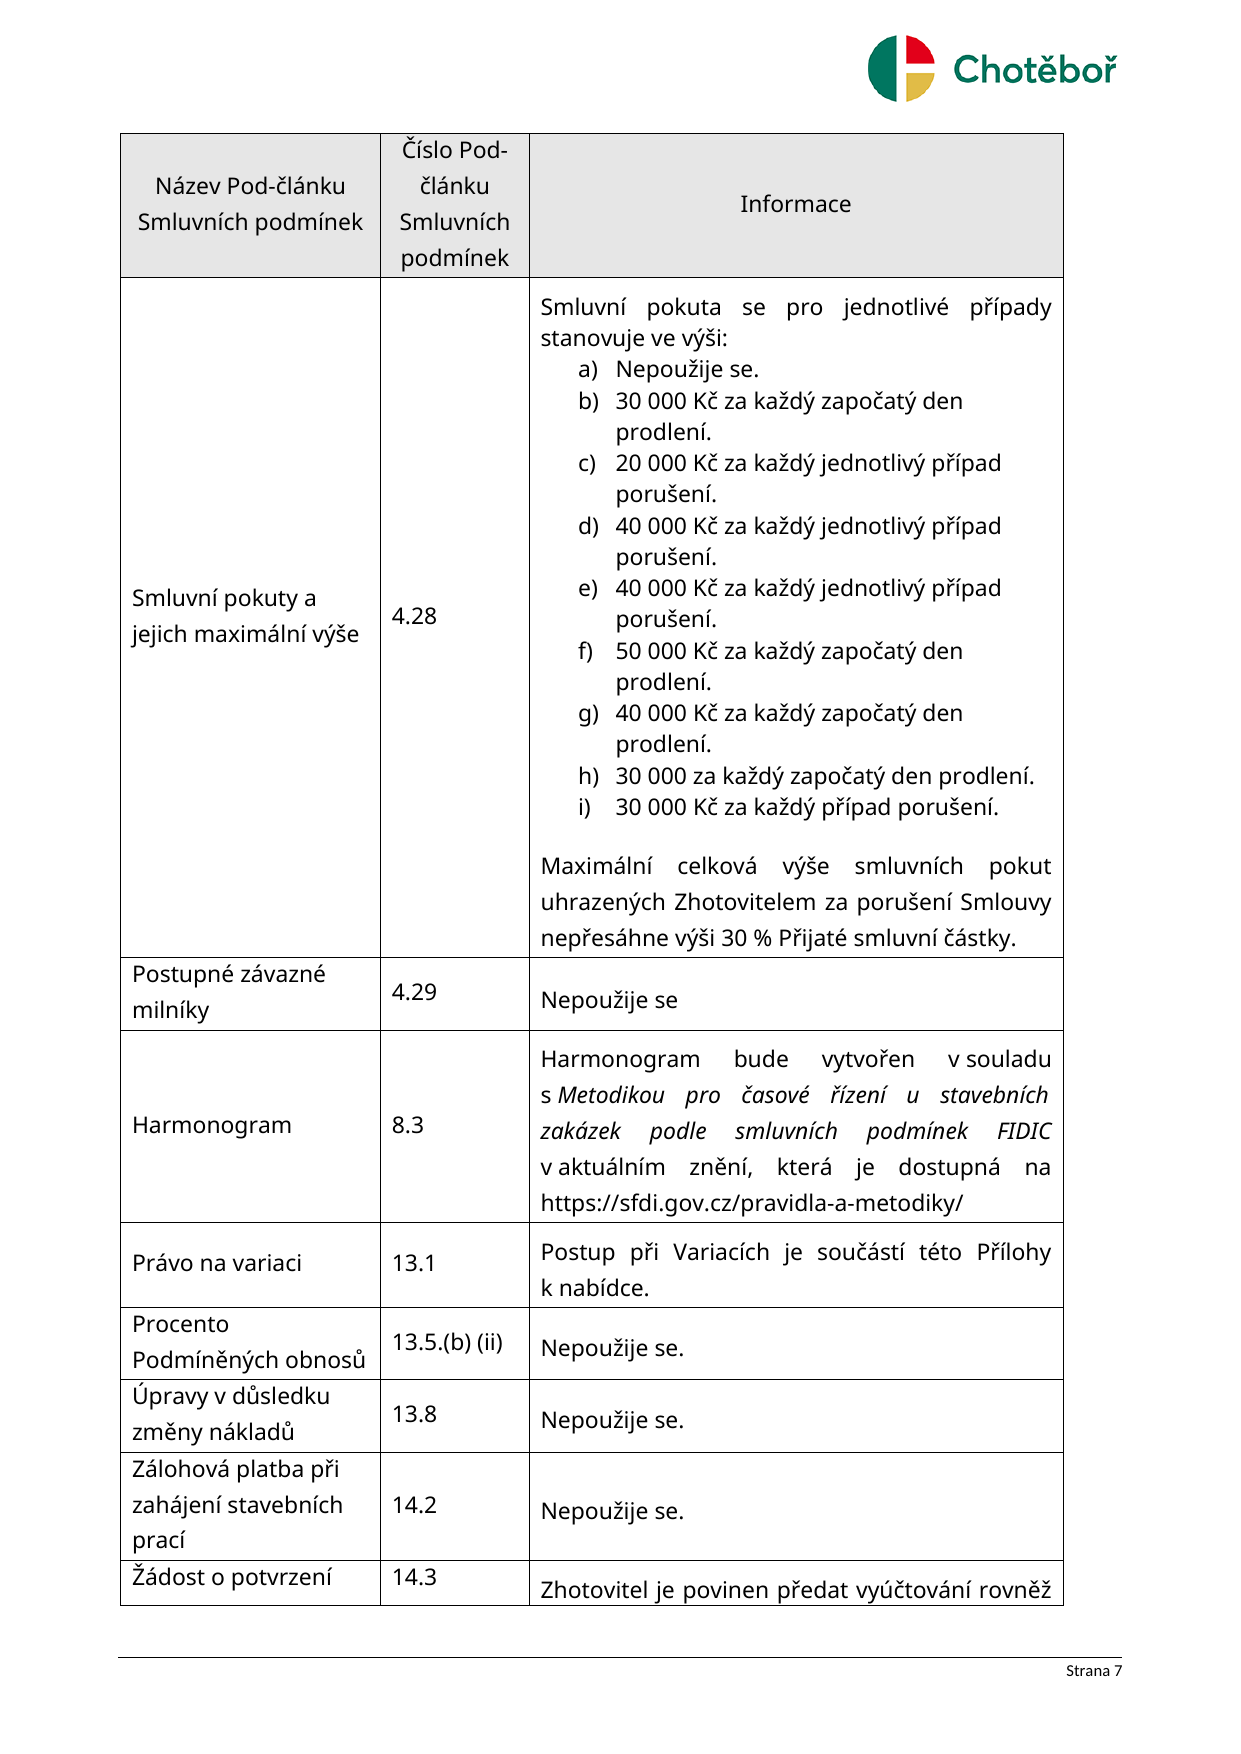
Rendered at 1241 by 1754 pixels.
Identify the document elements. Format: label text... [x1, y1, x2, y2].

table_cell Nepoužije se. [530, 1380, 1063, 1452]
table_cell 14.2 [381, 1453, 529, 1560]
table_cell Smluvní pokuty a jejich maximální výše [121, 278, 380, 957]
table_header Název Pod-článku Smluvních podmínek [121, 134, 380, 277]
table_cell 8.3 [381, 1031, 529, 1222]
table_cell Právo na variaci [121, 1223, 380, 1307]
table_cell Úpravy v důsledku změny nákladů [121, 1380, 380, 1452]
table_cell Nepoužije se [530, 958, 1063, 1029]
table_cell Harmonogram bude vytvořen v souladu s Metodikou pro časové řízení u stavebních zakázek podle smluvních podmínek FIDIC v aktuálním znění, která je dostupná na https://sfdi.gov.cz/pravidla-a-metodiky/ [530, 1031, 1063, 1222]
table_cell Harmonogram [121, 1031, 380, 1222]
table_header Informace [530, 134, 1063, 277]
table_cell Postupné závazné milníky [121, 958, 380, 1029]
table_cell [530, 1561, 1063, 1605]
table_cell 4.28 [381, 278, 529, 957]
table_cell Zálohová platba při zahájení stavebních prací [121, 1453, 380, 1560]
table_cell Nepoužije se. [530, 1453, 1063, 1560]
table_cell 4.29 [381, 958, 529, 1029]
table_cell Smluvní pokuta se pro jednotlivé případy stanovuje ve výši: Nepoužije se. 30 000 Kč za každý započatý den prodlení. 20 000 Kč za každý jednotlivý případ porušení. 40 000 Kč za každý jednotlivý případ porušení. 40 000 Kč za každý jednotlivý případ porušení. 50 000 Kč za každý započatý den prodlení. 40 000 Kč za každý započatý den prodlení. 30 000 za každý započatý den prodlení. 30 000 Kč za každý případ porušení. Maximální celková výše smluvních pokut uhrazených Zhotovitelem za porušení Smlouvy nepřesáhne výši 30 % Přijaté smluvní částky. [530, 278, 1063, 957]
table_cell 13.8 [381, 1380, 529, 1452]
table_cell Postup při Variacích je součástí této Přílohy k nabídce. [530, 1223, 1063, 1307]
table_cell 13.1 [381, 1223, 529, 1307]
table_header Číslo Pod-článku Smluvních podmínek [381, 134, 529, 277]
table_cell Procento Podmíněných obnosů [121, 1308, 380, 1379]
table_cell Žádost o potvrzení průběžné platby [121, 1561, 380, 1605]
picture [861, 29, 1123, 104]
table_cell Nepoužije se. [530, 1308, 1063, 1379]
table_cell 13.5.(b) (ii) [381, 1308, 529, 1379]
table_cell 14.3 [381, 1561, 529, 1605]
